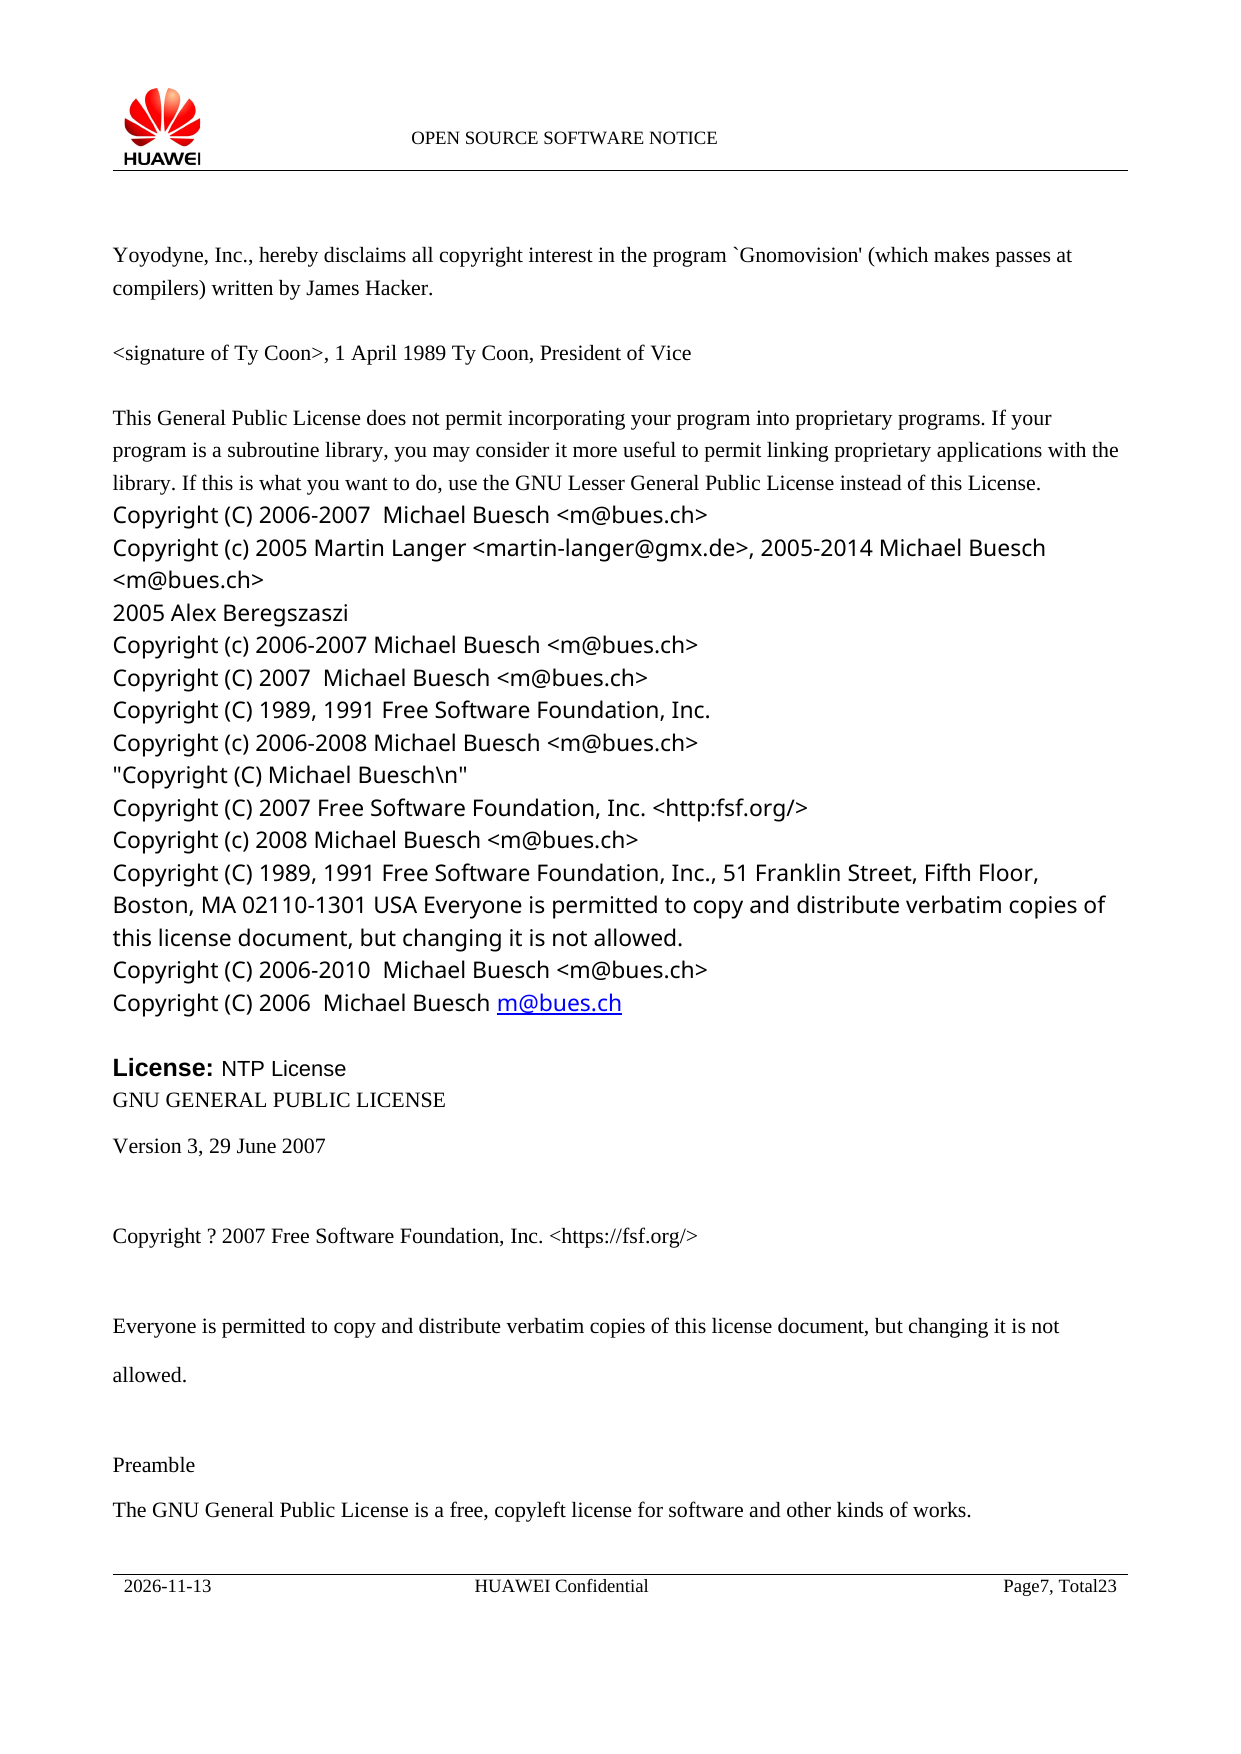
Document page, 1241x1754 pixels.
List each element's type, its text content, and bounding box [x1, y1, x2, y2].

text Copyright ? 2007 Free Software Foundation, Inc. <https://fsf.org/> [112, 1219, 1128, 1252]
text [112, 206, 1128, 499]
text Version 3, 29 June 2007 [112, 1129, 1128, 1161]
text Copyright (c) 2008 Michael Buesch <m@bues.ch> [112, 824, 1128, 856]
text GNU GENERAL PUBLIC LICENSE [112, 1084, 1128, 1116]
text License: NTP License [112, 1051, 1128, 1084]
text Copyright (C) 1989, 1991 Free Software Foundation, Inc. [112, 694, 1128, 726]
text Copyright (C) 2007 Michael Buesch <m@bues.ch> [112, 661, 1128, 694]
text 2005 Alex Beregszaszi [112, 596, 1128, 629]
text Copyright (c) 2005 Martin Langer <martin-langer@gmx.de>, 2005-2014 Michael Buesch <m@bues.ch> [112, 531, 1128, 596]
text Copyright (C) 2006-2007 Michael Buesch <m@bues.ch> [112, 499, 1128, 531]
text Copyright (C) 2006 Michael Buesch m@bues.ch [112, 986, 1128, 1019]
text Copyright (C) 2006-2010 Michael Buesch <m@bues.ch> [112, 954, 1128, 986]
text Copyright (c) 2006-2007 Michael Buesch <m@bues.ch> [112, 629, 1128, 661]
text Preamble [112, 1448, 1128, 1481]
text Everyone is permitted to copy and distribute verbatim copies of this license document, but changing it is not allowed. [112, 1309, 1128, 1391]
text "Copyright (C) Michael Buesch\n" [112, 759, 1128, 791]
text Copyright (C) 1989, 1991 Free Software Foundation, Inc., 51 Franklin Street, Fifth Floor, Boston, MA 02110-1301 USA Everyone is permitted to copy and distribute verbatim copies of this license document, but changing it is not allowed. [112, 856, 1128, 954]
picture [124, 88, 201, 165]
text Copyright (C) 2007 Free Software Foundation, Inc. <http:fsf.org/> [112, 791, 1128, 824]
text Copyright (c) 2006-2008 Michael Buesch <m@bues.ch> [112, 726, 1128, 759]
text The GNU General Public License is a free, copyleft license for software and other kinds of works. [112, 1493, 1128, 1526]
